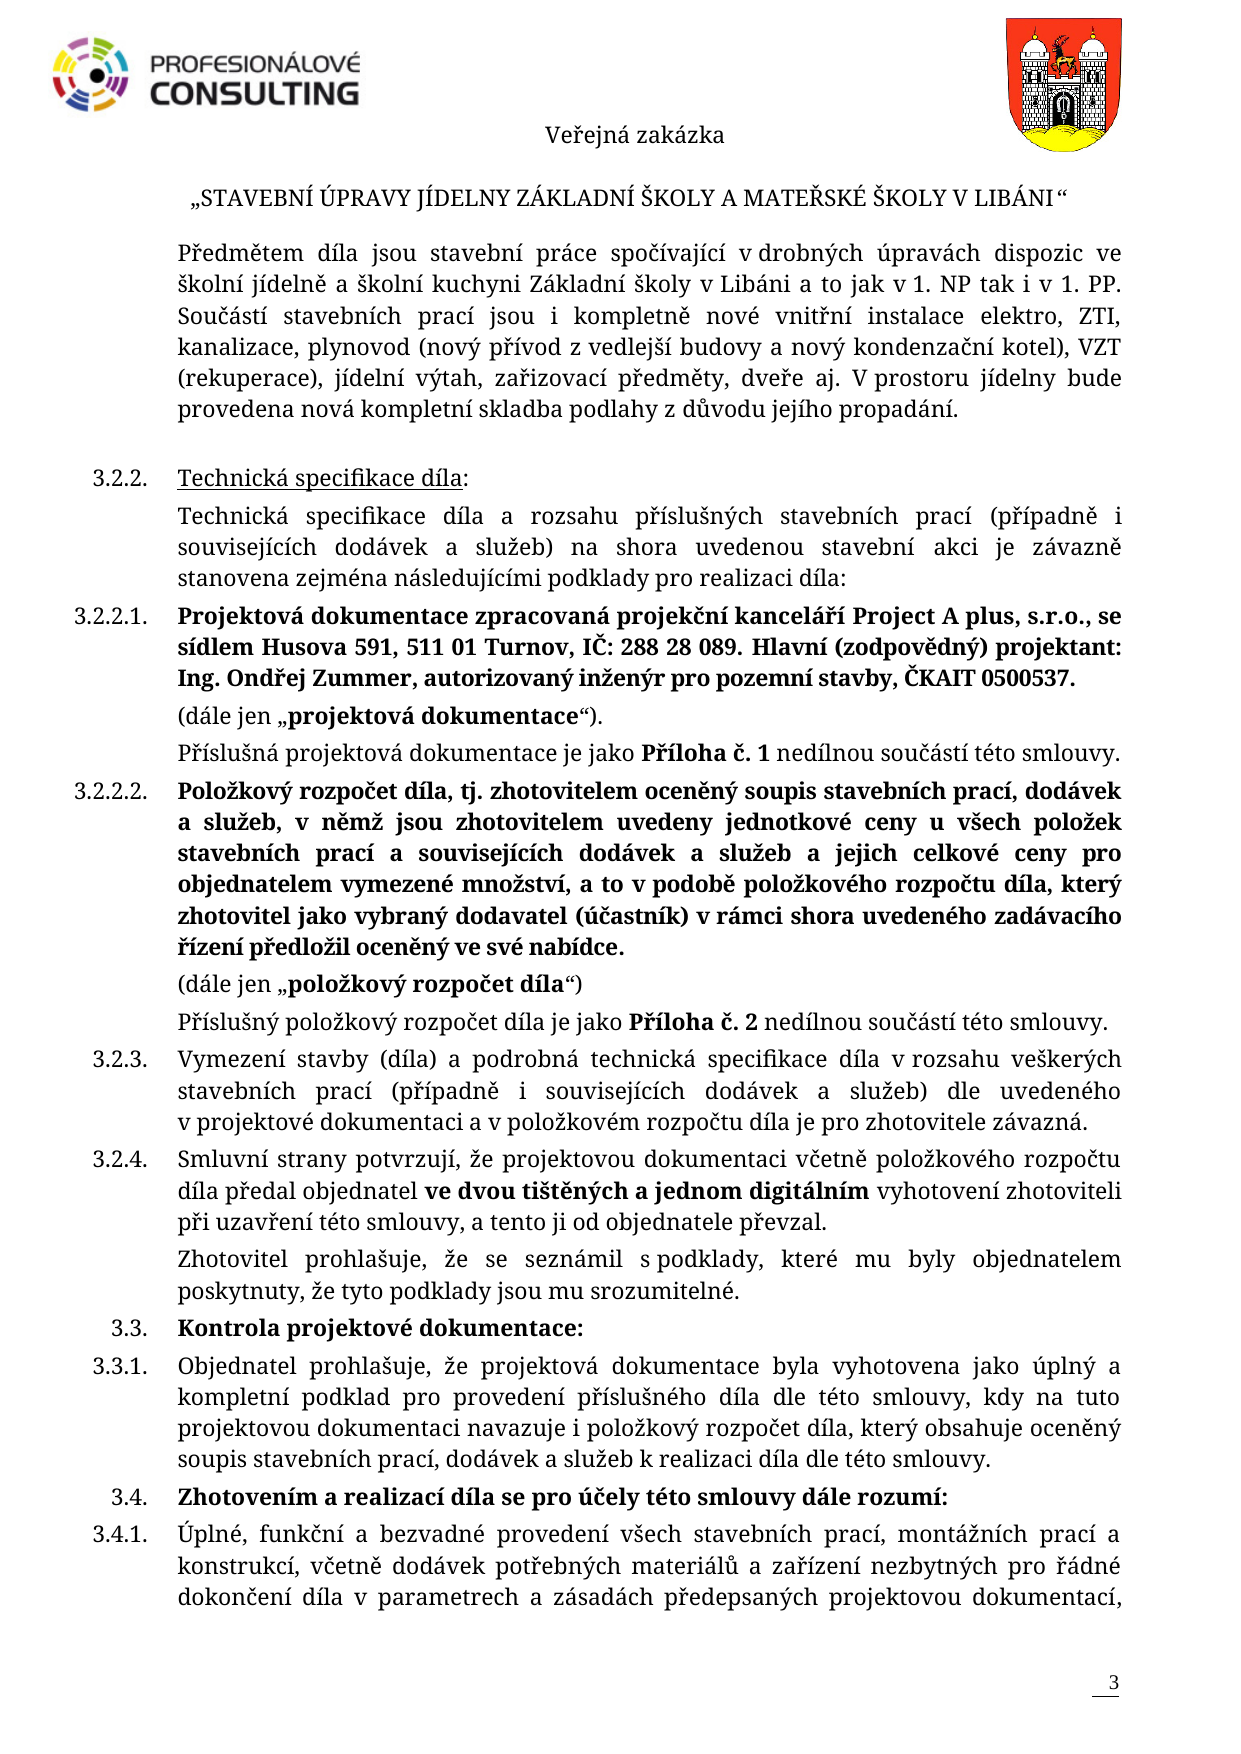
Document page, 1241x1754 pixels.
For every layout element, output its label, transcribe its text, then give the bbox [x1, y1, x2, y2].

text Předmětem díla jsou stavební práce spočívající v drobných úpravách dispozic ve školní jídelně a školní kuchyni Základní školy v Libáni a to jak v 1. NP tak i v 1. PP. Součástí stavebních prací jsou i kompletně nové vnitřní instalace elektro, ZTI, kanalizace, plynovod (nový přívod z vedlejší budovy a nový kondenzační kotel), VZT (rekuperace), jídelní výtah, zařizovací předměty, dveře aj. V prostoru jídelny bude provedena nová kompletní skladba podlahy z důvodu jejího propadání. [177, 237, 1122, 424]
list (dále jen „položkový rozpočet díla“) [177, 968, 1122, 999]
list Objednatel prohlašuje, že projektová dokumentace byla vyhotovena jako úplný a kompletní podklad pro provedení příslušného díla dle této smlouvy, kdy na tuto projektovou dokumentaci navazuje i položkový rozpočet díla, který obsahuje oceněný soupis stavebních prací, dodávek a služeb k realizaci díla dle této smlouvy. [148, 1349, 1122, 1474]
list Příslušný položkový rozpočet díla je jako Příloha č. 2 nedílnou součástí této smlouvy. [177, 1006, 1122, 1037]
text Příslušná projektová dokumentace je jako Příloha č. 1 nedílnou součástí této smlouvy. [177, 737, 1122, 768]
list Vymezení stavby (díla) a podrobná technická specifikace díla v rozsahu veškerých stavebních prací (případně i souvisejících dodávek a služeb) dle uvedeného v projektové dokumentaci a v položkovém rozpočtu díla je pro zhotovitele závazná. [148, 1043, 1122, 1137]
list Položkový rozpočet díla, tj. zhotovitelem oceněný soupis stavebních prací, dodávek a služeb, v němž jsou zhotovitelem uvedeny jednotkové ceny u všech položek stavebních prací a souvisejících dodávek a služeb a jejich celkové ceny pro objednatelem vymezené množství, a to v podobě položkového rozpočtu díla, který zhotovitel jako vybraný dodavatel (účastník) v rámci shora uvedeného zadávacího řízení předložil oceněný ve své nabídce. [148, 774, 1122, 962]
list Zhotovitel prohlašuje, že se seznámil s podklady, které mu byly objednatelem poskytnuty, že tyto podklady jsou mu srozumitelné. [177, 1243, 1122, 1306]
list Kontrola projektové dokumentace: [148, 1312, 1122, 1343]
text (dále jen „projektová dokumentace“). [177, 699, 1122, 731]
list Technická specifikace díla: [148, 462, 1122, 493]
list Projektová dokumentace zpracovaná projekční kanceláří Project A plus, s.r.o., se sídlem Husova 591, 511 01 Turnov, IČ: 288 28 089. Hlavní (zodpovědný) projektant: Ing. Ondřej Zummer, autorizovaný inženýr pro pozemní stavby, ČKAIT 0500537. [148, 599, 1122, 693]
picture [1005, 18, 1122, 152]
list Zhotovením a realizací díla se pro účely této smlouvy dále rozumí: [148, 1481, 1122, 1512]
picture [47, 31, 366, 118]
list Smluvní strany potvrzují, že projektovou dokumentaci včetně položkového rozpočtu díla předal objednatel ve dvou tištěných a jednom digitálním vyhotovení zhotoviteli při uzavření této smlouvy, a tento ji od objednatele převzal. [148, 1143, 1122, 1237]
list Technická specifikace díla a rozsahu příslušných stavebních prací (případně i souvisejících dodávek a služeb) na shora uvedenou stavební akci je závazně stanovena zejména následujícími podklady pro realizaci díla: [177, 499, 1122, 593]
